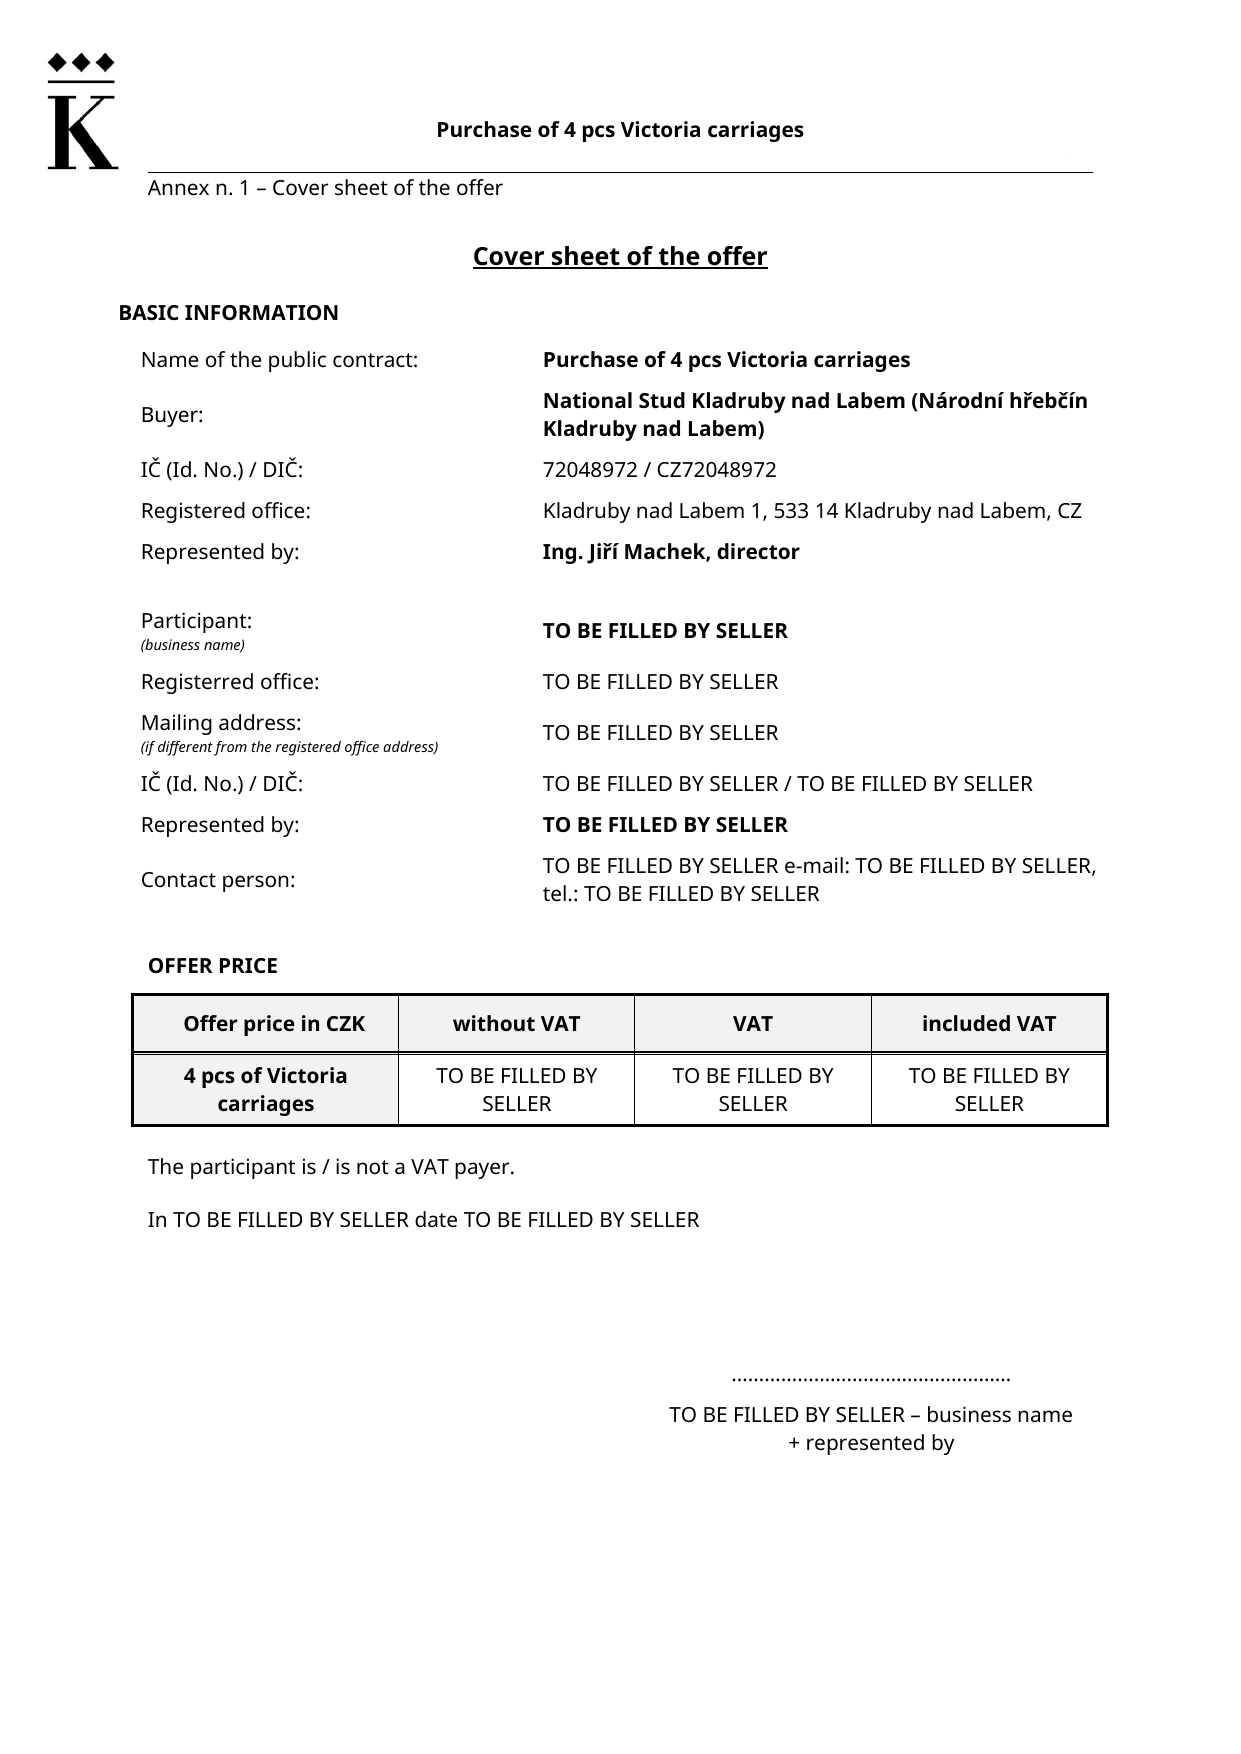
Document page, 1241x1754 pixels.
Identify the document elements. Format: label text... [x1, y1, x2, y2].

table_cell Mailing address: (if different from the registered office address) [129, 702, 531, 763]
table_cell 72048972 / CZ72048972 [531, 449, 1148, 490]
table_header Purchase of 4 pcs Victoria carriages [531, 339, 1148, 379]
table_header TO BE FILLED BY SELLER [531, 600, 1148, 661]
text Cover sheet of the offer [148, 238, 1093, 273]
table_cell Represented by: [129, 804, 531, 844]
text The participant is / is not a VAT payer. [148, 1152, 1093, 1181]
table_cell TO BE FILLED BY SELLER [399, 1055, 634, 1124]
table_header included VAT [872, 996, 1106, 1051]
picture [40, 40, 1184, 181]
table_cell TO BE FILLED BY SELLER [531, 661, 1148, 702]
table_header without VAT [399, 996, 634, 1051]
table_cell Contact person: [129, 845, 531, 914]
table_cell TO BE FILLED BY SELLER [531, 702, 1148, 763]
text basic information [118, 298, 1093, 326]
table_header Offer price in CZK [134, 996, 398, 1051]
text …………………………………………… [650, 1359, 1093, 1387]
table_cell Represented by: [129, 531, 531, 572]
table_header Participant: (business name) [129, 600, 531, 661]
table_cell TO BE FILLED BY SELLER [531, 804, 1148, 844]
text In TO BE FILLED BY SELLER date TO BE FILLED BY SELLER [148, 1206, 1093, 1234]
text OFFER PRICE [148, 951, 1093, 980]
table_cell TO BE FILLED BY SELLER [635, 1055, 871, 1124]
table_cell Buyer: [129, 380, 531, 449]
table_cell Registered office: [129, 490, 531, 531]
table_cell 4 pcs of Victoria carriages [134, 1055, 398, 1124]
table_header Name of the public contract: [129, 339, 531, 379]
table_cell IČ (Id. No.) / DIČ: [129, 449, 531, 490]
table_header VAT [635, 996, 871, 1051]
table_cell Kladruby nad Labem 1, 533 14 Kladruby nad Labem, CZ [531, 490, 1148, 531]
table_cell Registerred office: [129, 661, 531, 702]
table_cell TO BE FILLED BY SELLER e-mail: TO BE FILLED BY SELLER, tel.: TO BE FILLED BY SELLER [531, 845, 1148, 914]
table_cell Ing. Jiří Machek, director [531, 531, 1148, 572]
table_cell TO BE FILLED BY SELLER / TO BE FILLED BY SELLER [531, 763, 1148, 804]
text TO BE FILLED BY SELLER – business name + represented by [650, 1400, 1093, 1457]
table_cell National Stud Kladruby nad Labem (Národní hřebčín Kladruby nad Labem) [531, 380, 1148, 449]
table_cell IČ (Id. No.) / DIČ: [129, 763, 531, 804]
table_cell TO BE FILLED BY SELLER [872, 1055, 1106, 1124]
